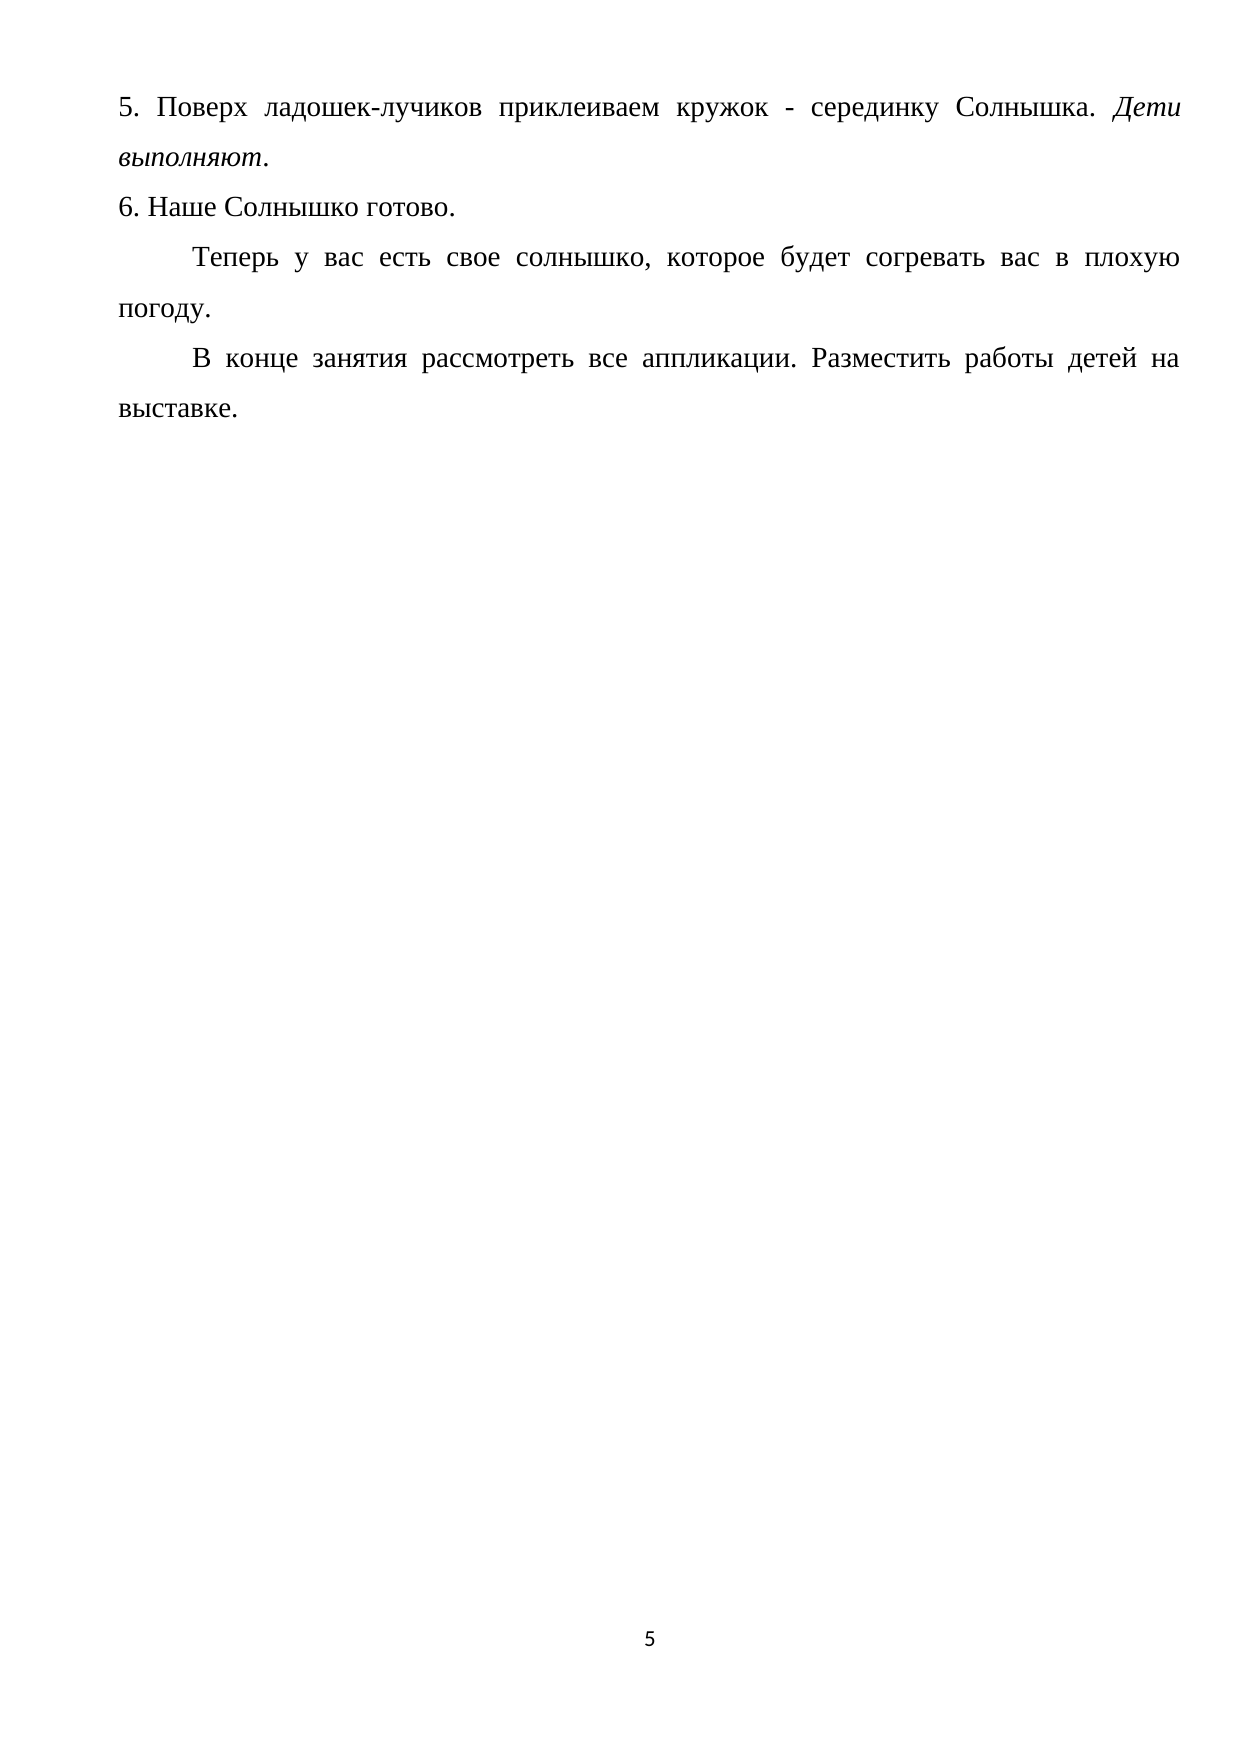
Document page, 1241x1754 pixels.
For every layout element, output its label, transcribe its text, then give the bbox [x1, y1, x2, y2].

text Теперь у вас есть свое солнышко, которое будет согревать вас в плохую погоду. [118, 239, 1181, 323]
text В конце занятия рассмотреть все аппликации. Разместить работы детей на выставке. [118, 340, 1181, 424]
text 5. Поверх ладошек-лучиков приклеиваем кружок - серединку Солнышка. Дети выполняют. [118, 89, 1181, 172]
text 6. Наше Солнышко готово. [118, 189, 1181, 223]
